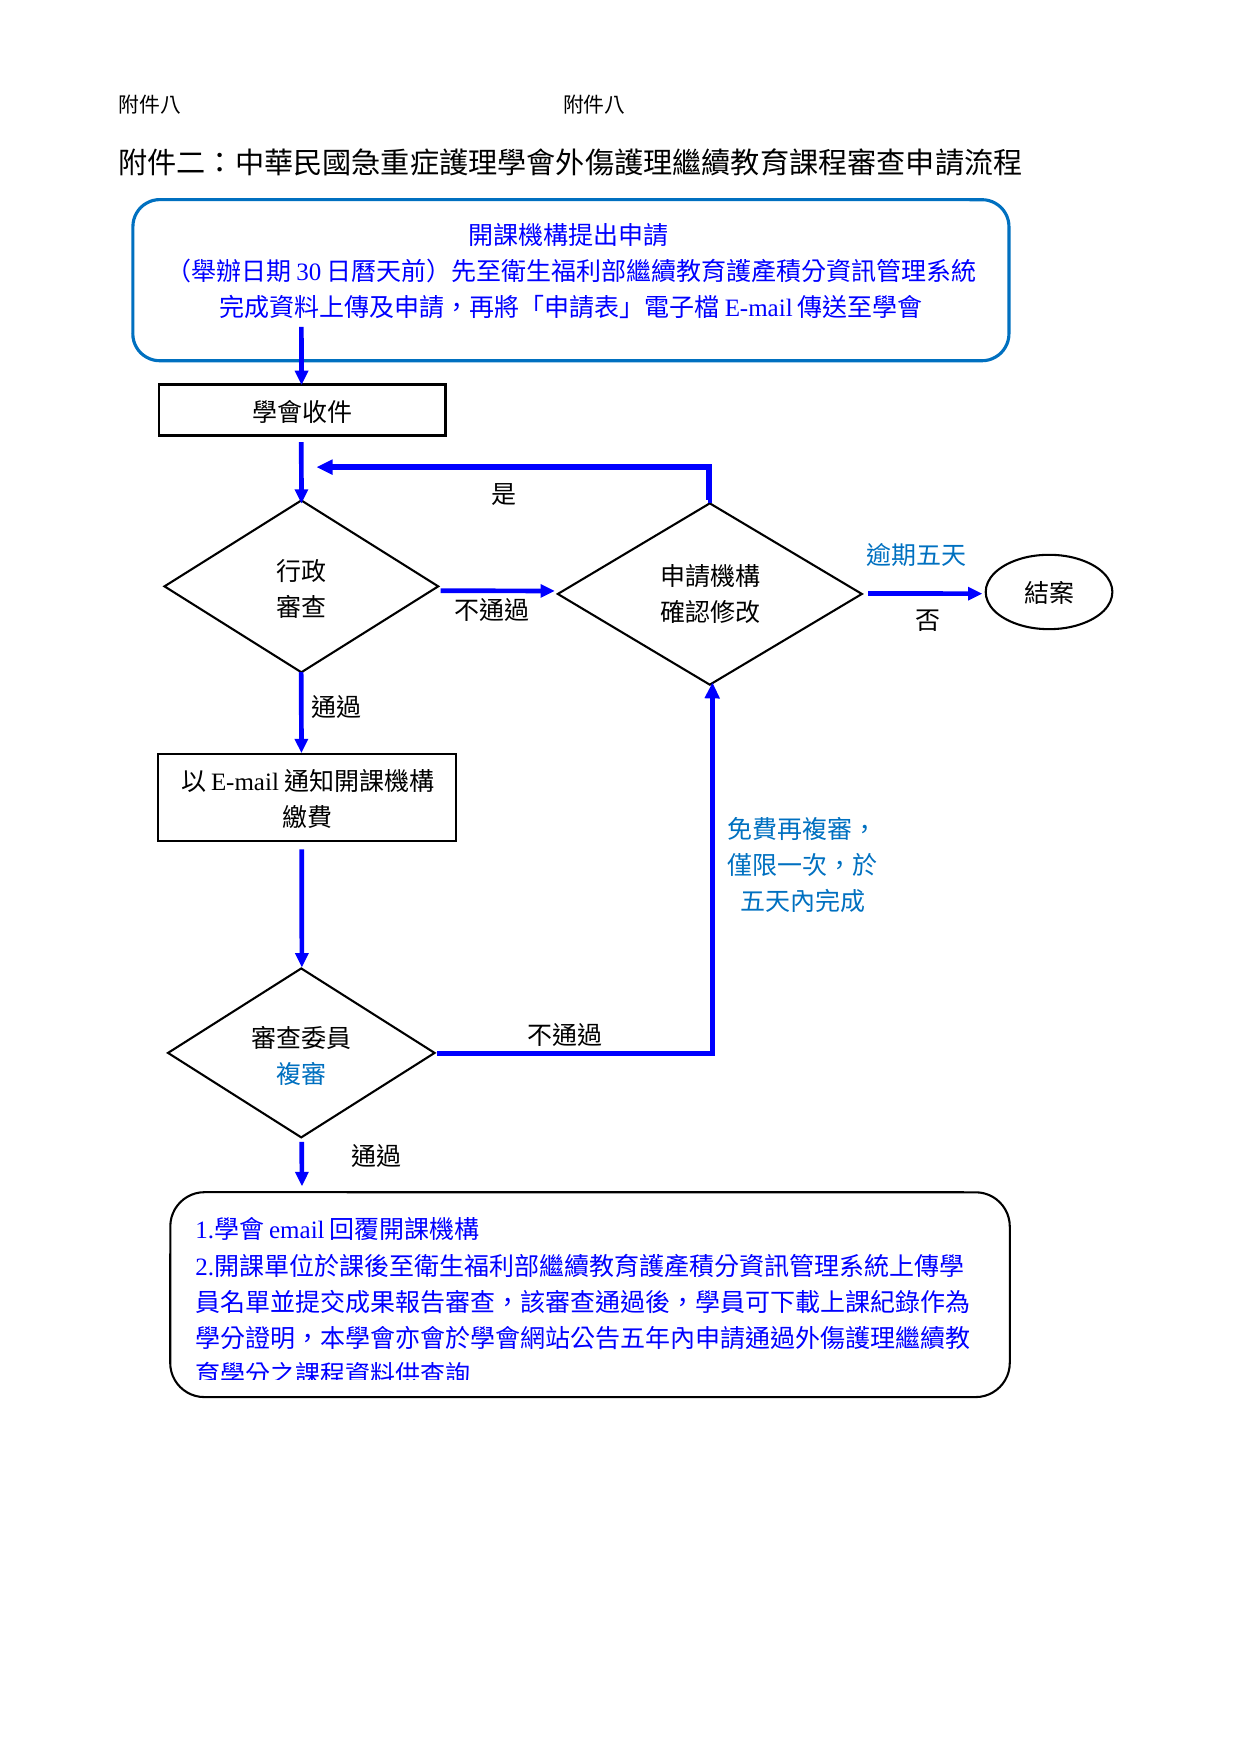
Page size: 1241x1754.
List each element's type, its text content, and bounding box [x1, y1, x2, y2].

text 附件二：中華民國急重症護理學會外傷護理繼續教育課程審查申請流程 [118, 135, 1122, 183]
